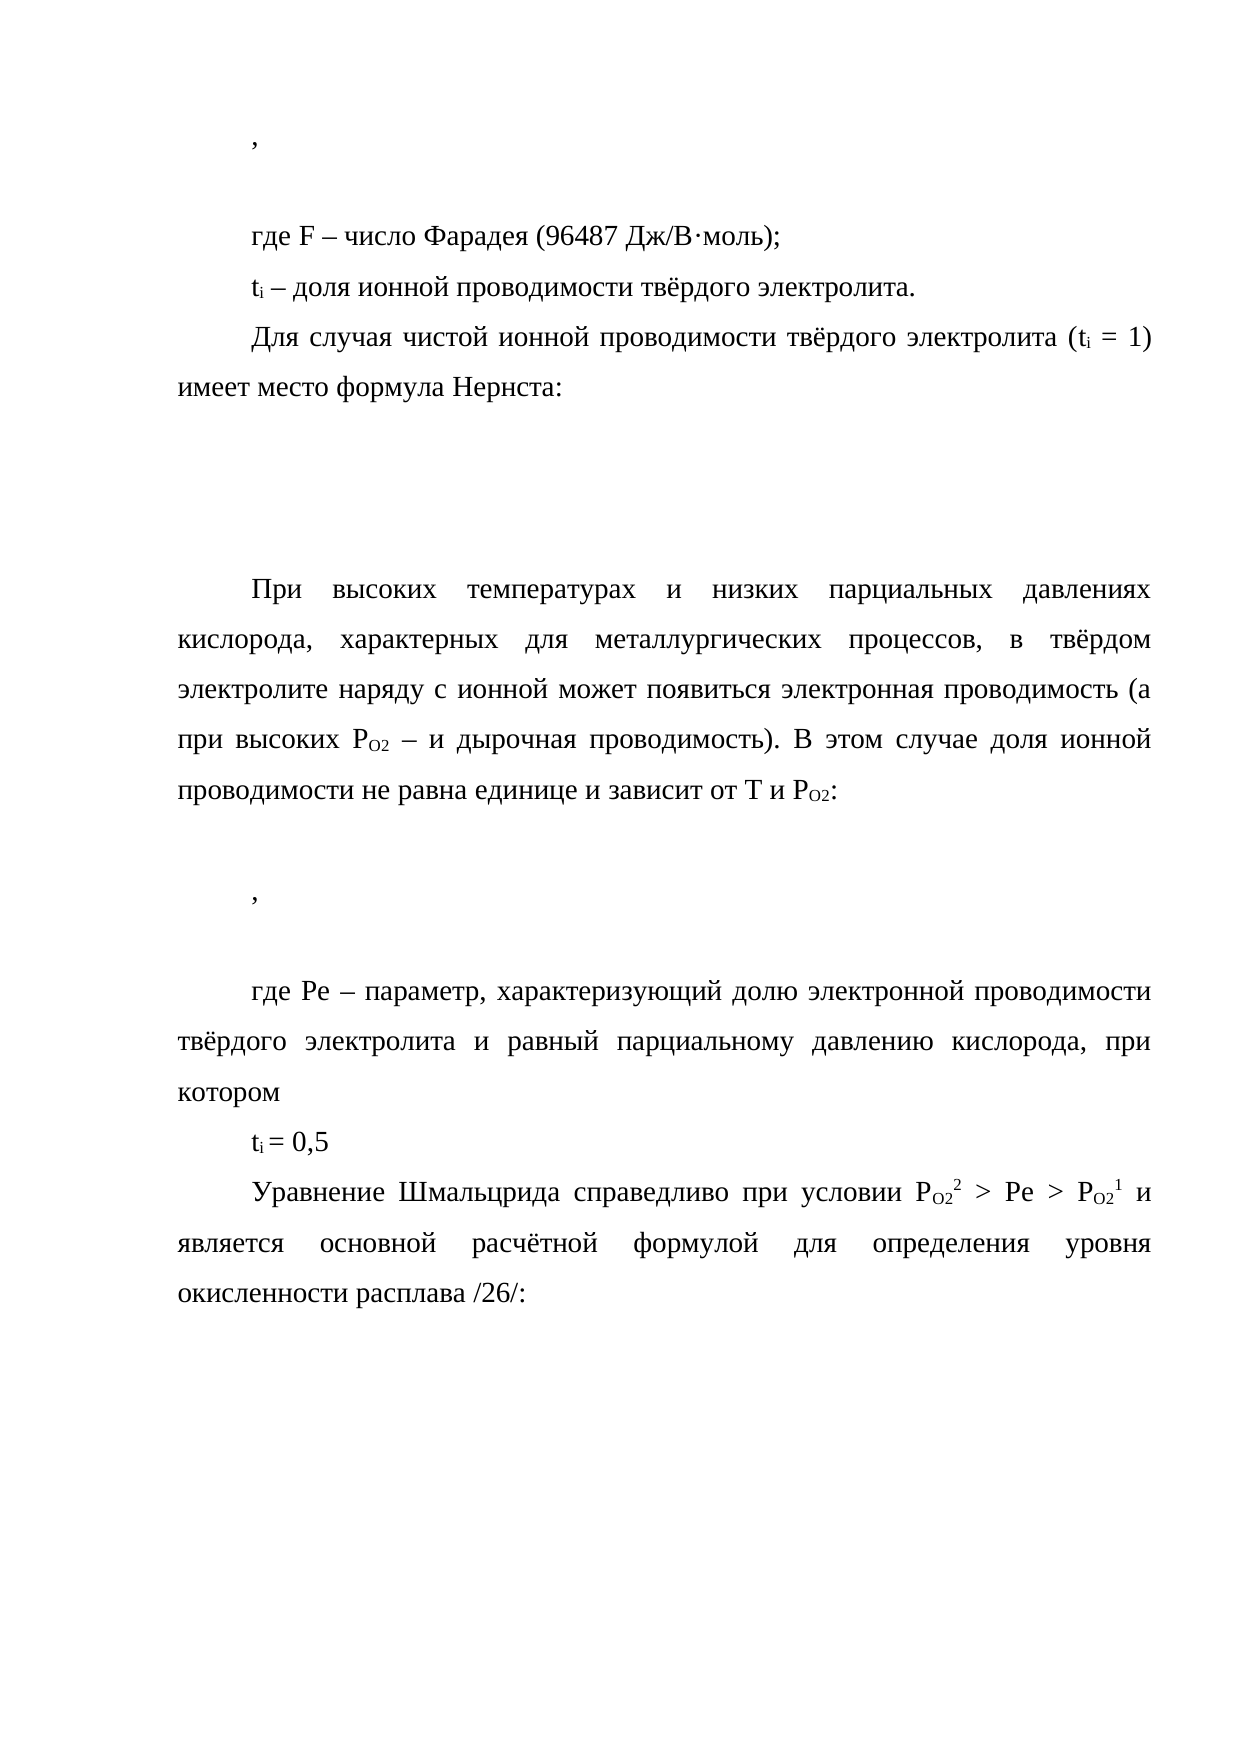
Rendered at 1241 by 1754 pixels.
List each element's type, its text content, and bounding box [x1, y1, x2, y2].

text где Ре – параметр, характеризующий долю электронной проводимости твёрдого электролита и равный парциальному давлению кислорода, при котором [177, 973, 1152, 1108]
text Уравнение Шмальцрида справедливо при условии РО22 Ре РО21 и является основной расчётной формулой для определения уровня окисленности расплава /26/: [177, 1175, 1152, 1309]
text При высоких температурах и низких парциальных давлениях кислорода, характерных для металлургических процессов, в твёрдом электролите наряду с ионной может появиться электронная проводимость (а при высоких РО2 – и дырочная проводимость). В этом случае доля ионной проводимости не равна единице и зависит от Т и РО2: [177, 571, 1152, 806]
text , [177, 873, 1152, 906]
text Для случая чистой ионной проводимости твёрдого электролита (ti = 1) имеет место формула Нернста: [177, 319, 1152, 403]
text , [177, 118, 1152, 152]
text ti – доля ионной проводимости твёрдого электролита. [177, 269, 1152, 303]
text ti = 0,5 [177, 1124, 1152, 1158]
text где F – число Фарадея (96487 Дж/Вмоль); [177, 219, 1152, 252]
